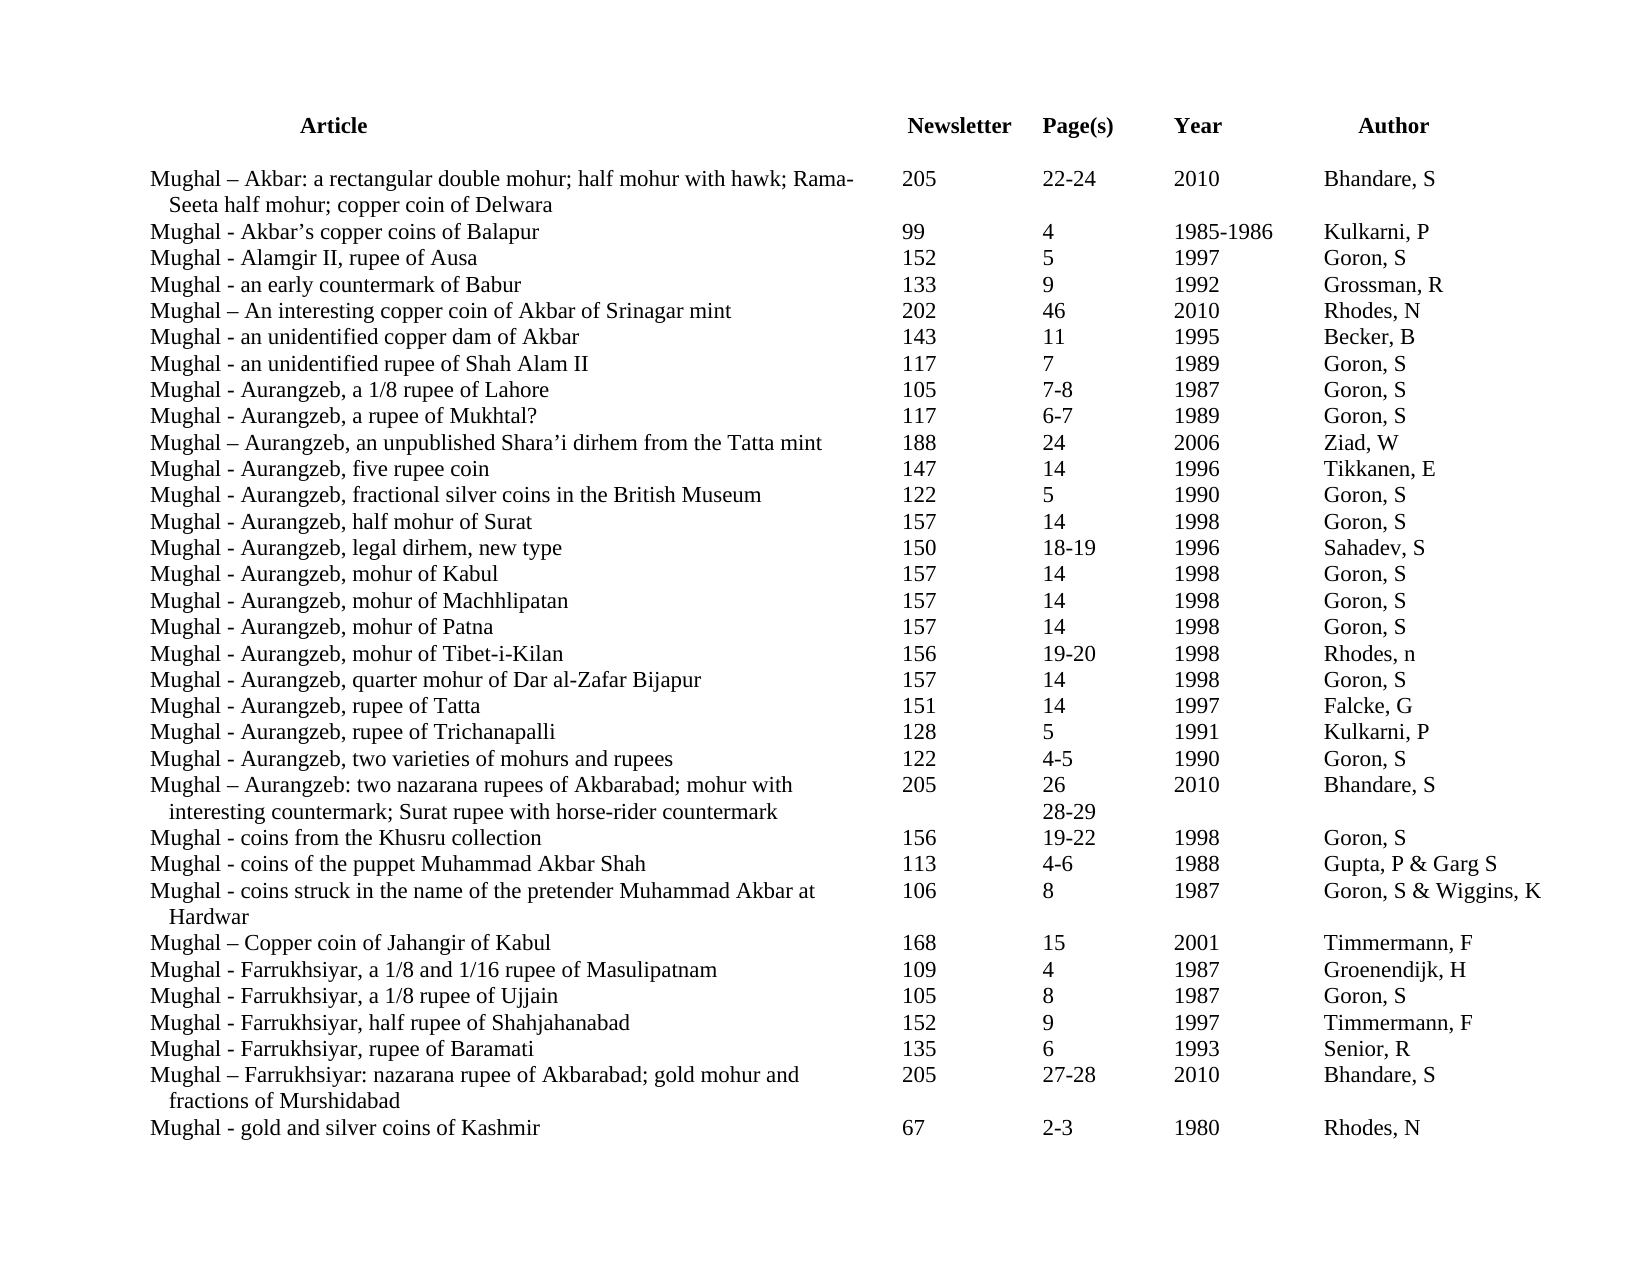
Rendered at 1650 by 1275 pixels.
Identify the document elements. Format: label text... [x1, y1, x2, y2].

table_header Author [1313, 113, 1625, 165]
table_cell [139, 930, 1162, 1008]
table_header Page(s) [1031, 113, 1162, 165]
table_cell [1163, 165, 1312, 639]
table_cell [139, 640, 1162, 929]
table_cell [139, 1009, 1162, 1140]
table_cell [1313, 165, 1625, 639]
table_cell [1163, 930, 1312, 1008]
table_header Year [1163, 113, 1312, 165]
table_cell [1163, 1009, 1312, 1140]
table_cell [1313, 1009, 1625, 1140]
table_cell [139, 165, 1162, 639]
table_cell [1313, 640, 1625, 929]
table_header Article [139, 113, 888, 165]
table_header Newsletter [888, 113, 1031, 165]
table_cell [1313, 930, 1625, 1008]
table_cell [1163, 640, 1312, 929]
